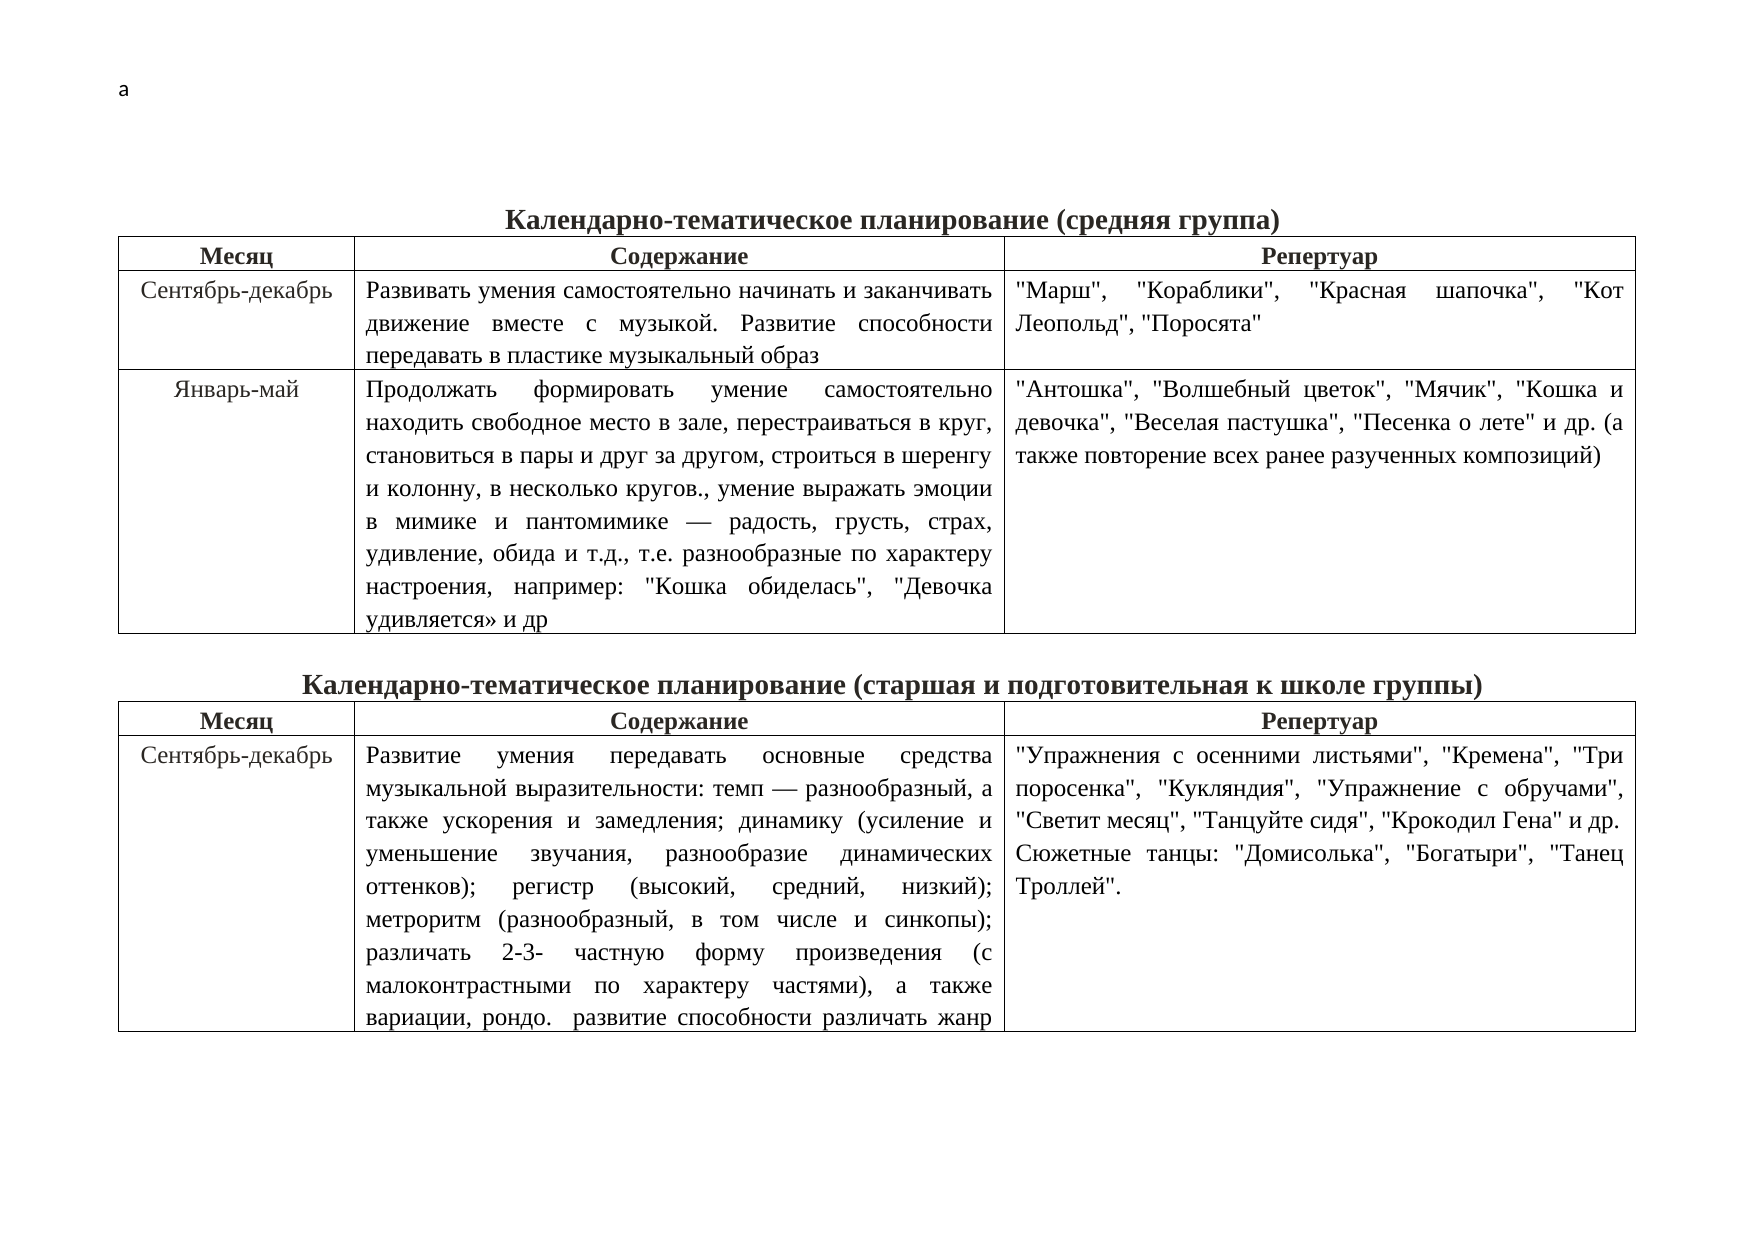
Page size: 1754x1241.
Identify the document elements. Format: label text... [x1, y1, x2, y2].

text Календарно-тематическое планирование (средняя группа) [118, 202, 1636, 236]
table_cell Продолжать формировать умение самостоятельно находить свободное место в зале, перестраиваться в круг, становиться в пары и друг за другом, строиться в шеренгу и колонну, в несколько кругов., умение выражать эмоции в мимике и пантомимике — радость, грусть, страх, удивление, обида и т.д., т.е. разнообразные по характеру настроения, например: "Кошка обиделась", "Девочка удивляется» и др [355, 370, 1004, 633]
table_cell "Антошка", "Волшебный цветок", "Мячик", "Кошка и девочка", "Веселая пастушка", "Песенка о лете" и др. (а также повторение всех ранее разученных композиций) [1005, 370, 1635, 633]
table_header Репертуар [1005, 237, 1635, 270]
table_header Содержание [355, 237, 1004, 270]
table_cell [355, 736, 1004, 1031]
table_cell Сентябрь-декабрь [119, 271, 354, 369]
text Календарно-тематическое планирование (старшая и подготовительная к школе группы) [118, 667, 1636, 701]
table_header Месяц [119, 702, 354, 735]
table_cell Развивать умения самостоятельно начинать и заканчивать движение вместе с музыкой. Развитие способности передавать в пластике музыкальный образ [355, 271, 1004, 369]
table_cell Сентябрь-декабрь [119, 736, 354, 1031]
table_cell Январь-май [119, 370, 354, 633]
table_header Репертуар [1005, 702, 1635, 735]
table_cell "Марш", "Кораблики", "Красная шапочка", "Кот Леопольд", "Поросята" [1005, 271, 1635, 369]
table_header Содержание [355, 702, 1004, 735]
table_header Месяц [119, 237, 354, 270]
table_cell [1005, 736, 1635, 1031]
